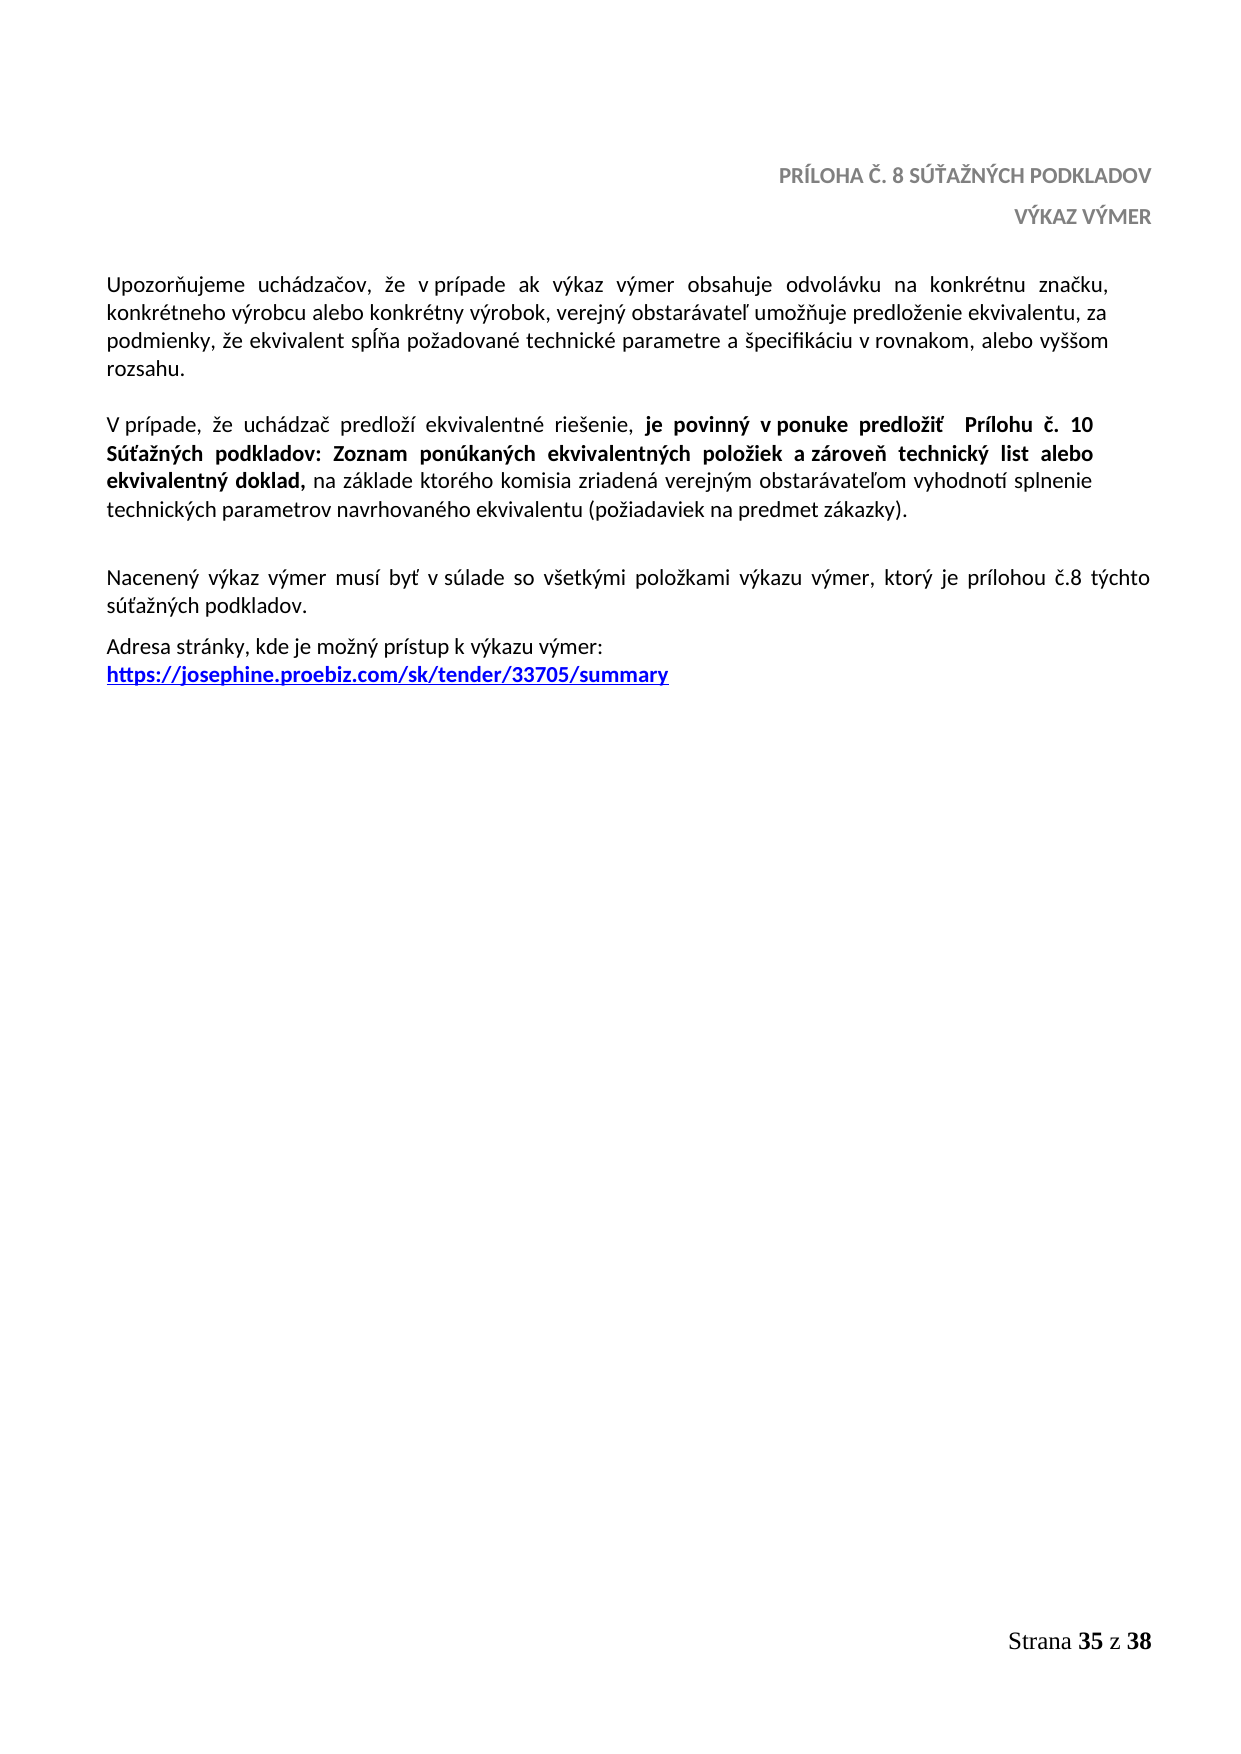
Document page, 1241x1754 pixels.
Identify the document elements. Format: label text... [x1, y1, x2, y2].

text Nacenený výkaz výmer musí byť v súlade so všetkými položkami výkazu výmer, ktorý je prílohou č.8 týchto súťažných podkladov. [199, 563, 1152, 619]
text https://josephine.proebiz.com/sk/tender/33705/summary [106, 660, 1152, 688]
text výkaz výmer [106, 202, 1152, 230]
text Upozorňujeme uchádzačov, že v prípade ak výkaz výmer obsahuje odvolávku na konkrétnu značku, konkrétneho výrobcu alebo konkrétny výrobok, verejný obstarávateľ umožňuje predloženie ekvivalentu, za podmienky, že ekvivalent spĺňa požadované technické parametre a špecifikáciu v rovnakom, alebo vyššom rozsahu. [106, 354, 1109, 383]
text PRÍLOHA Č. 8 Súťažných podkladov [106, 161, 1152, 189]
text V prípade, že uchádzač predloží ekvivalentné riešenie, je povinný v ponuke predložiť Prílohu č. 10 Súťažných podkladov: Zoznam ponúkaných ekvivalentných položiek a zároveň technický list alebo ekvivalentný doklad, na základe ktorého komisia zriadená verejným obstarávateľom vyhodnotí splnenie technických parametrov navrhovaného ekvivalentu (požiadaviek na predmet zákazky). [106, 411, 1094, 523]
text Upozorňujeme uchádzačov, že v prípade ak výkaz výmer obsahuje odvolávku na konkrétnu značku, konkrétneho výrobcu alebo konkrétny výrobok, verejný obstarávateľ umožňuje predloženie ekvivalentu, za podmienky, že ekvivalent spĺňa požadované technické parametre a špecifikáciu v rovnakom, alebo vyššom rozsahu. [106, 271, 1109, 299]
text Adresa stránky, kde je možný prístup k výkazu výmer: [106, 632, 1152, 660]
